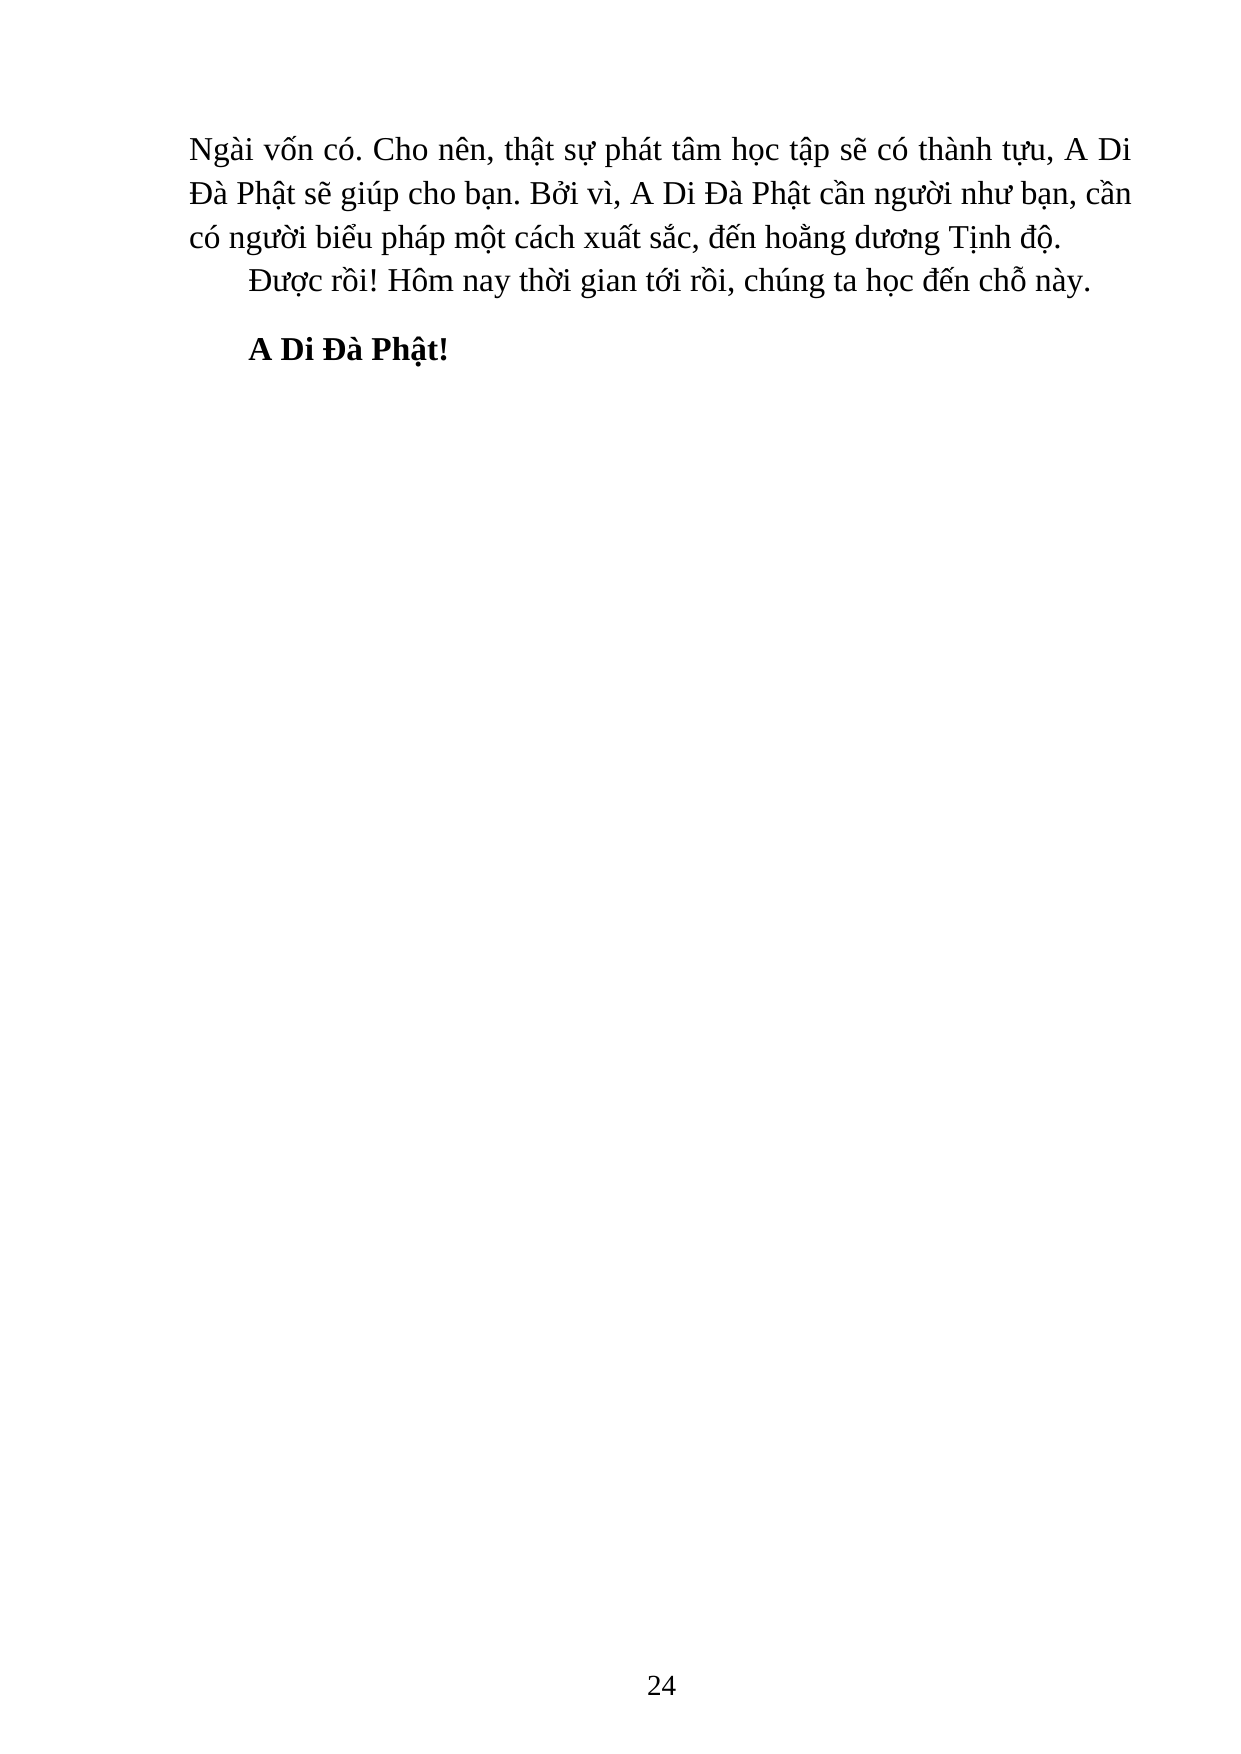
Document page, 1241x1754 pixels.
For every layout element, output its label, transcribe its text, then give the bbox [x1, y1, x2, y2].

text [189, 124, 1134, 255]
text Được rồi! Hôm nay thời gian tới rồi, chúng ta học đến chỗ này. [189, 255, 1134, 299]
text A Di Đà Phật! [189, 324, 1134, 368]
